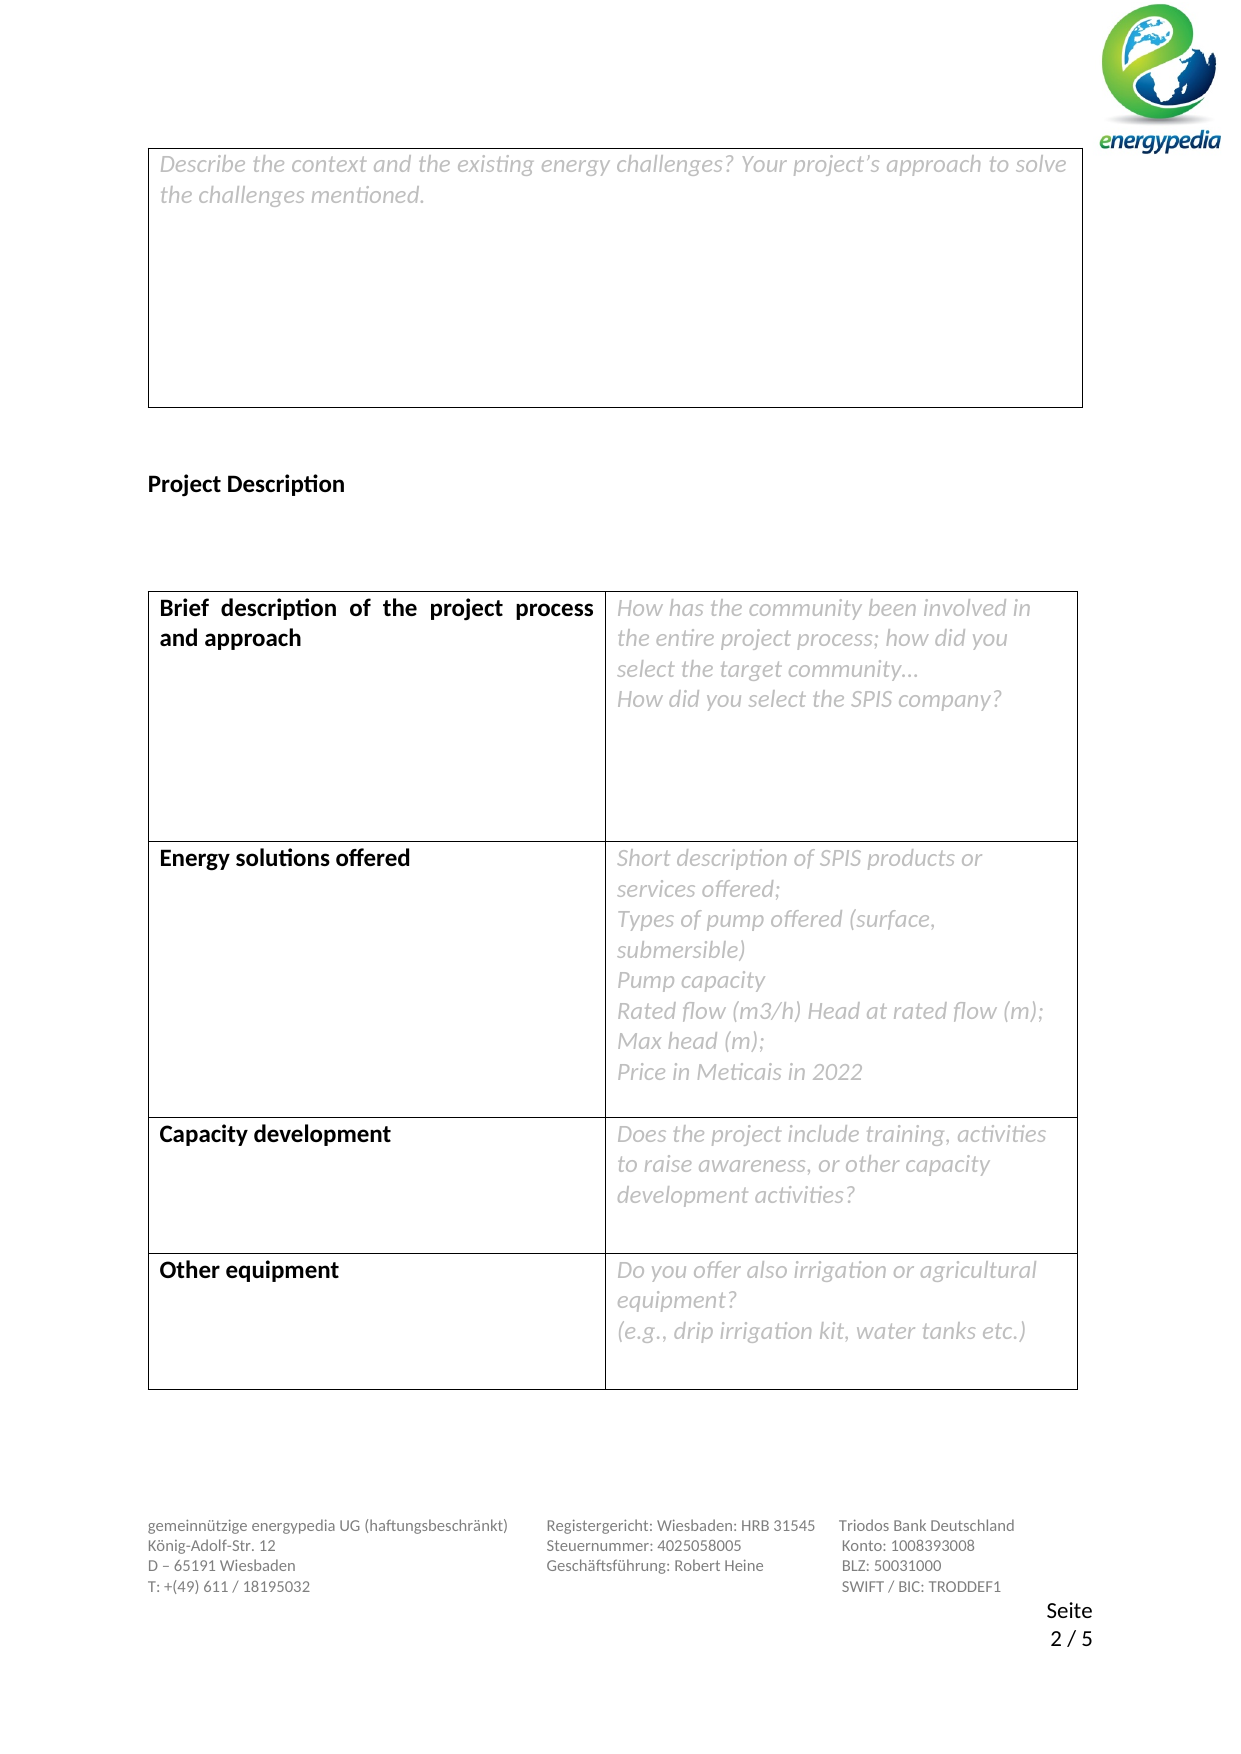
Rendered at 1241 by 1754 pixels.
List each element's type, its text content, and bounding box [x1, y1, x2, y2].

table_header Brief description of the project process and approach [149, 592, 605, 841]
table_cell Short description of SPIS products or services offered; Types of pump offered (surface, submersible) Pump capacity Rated flow (m3/h) Head at rated flow (m); Max head (m); Price in Meticais in 2022 [606, 842, 1077, 1117]
text Project Description [148, 469, 1093, 499]
table_cell Do you offer also irrigation or agricultural equipment? (e.g., drip irrigation kit, water tanks etc.) [606, 1254, 1077, 1388]
picture [1092, 2, 1222, 156]
table_cell Capacity development [149, 1118, 605, 1253]
table_cell Energy solutions offered [149, 842, 605, 1117]
table_cell Does the project include training, activities to raise awareness, or other capacity development activities? [606, 1118, 1077, 1253]
table_header Describe the context and the existing energy challenges? Your project’s approach to solve the challenges mentioned. [149, 149, 1082, 407]
table_cell Other equipment [149, 1254, 605, 1388]
table_header How has the community been involved in the entire project process; how did you select the target community… How did you select the SPIS company? [606, 592, 1077, 841]
